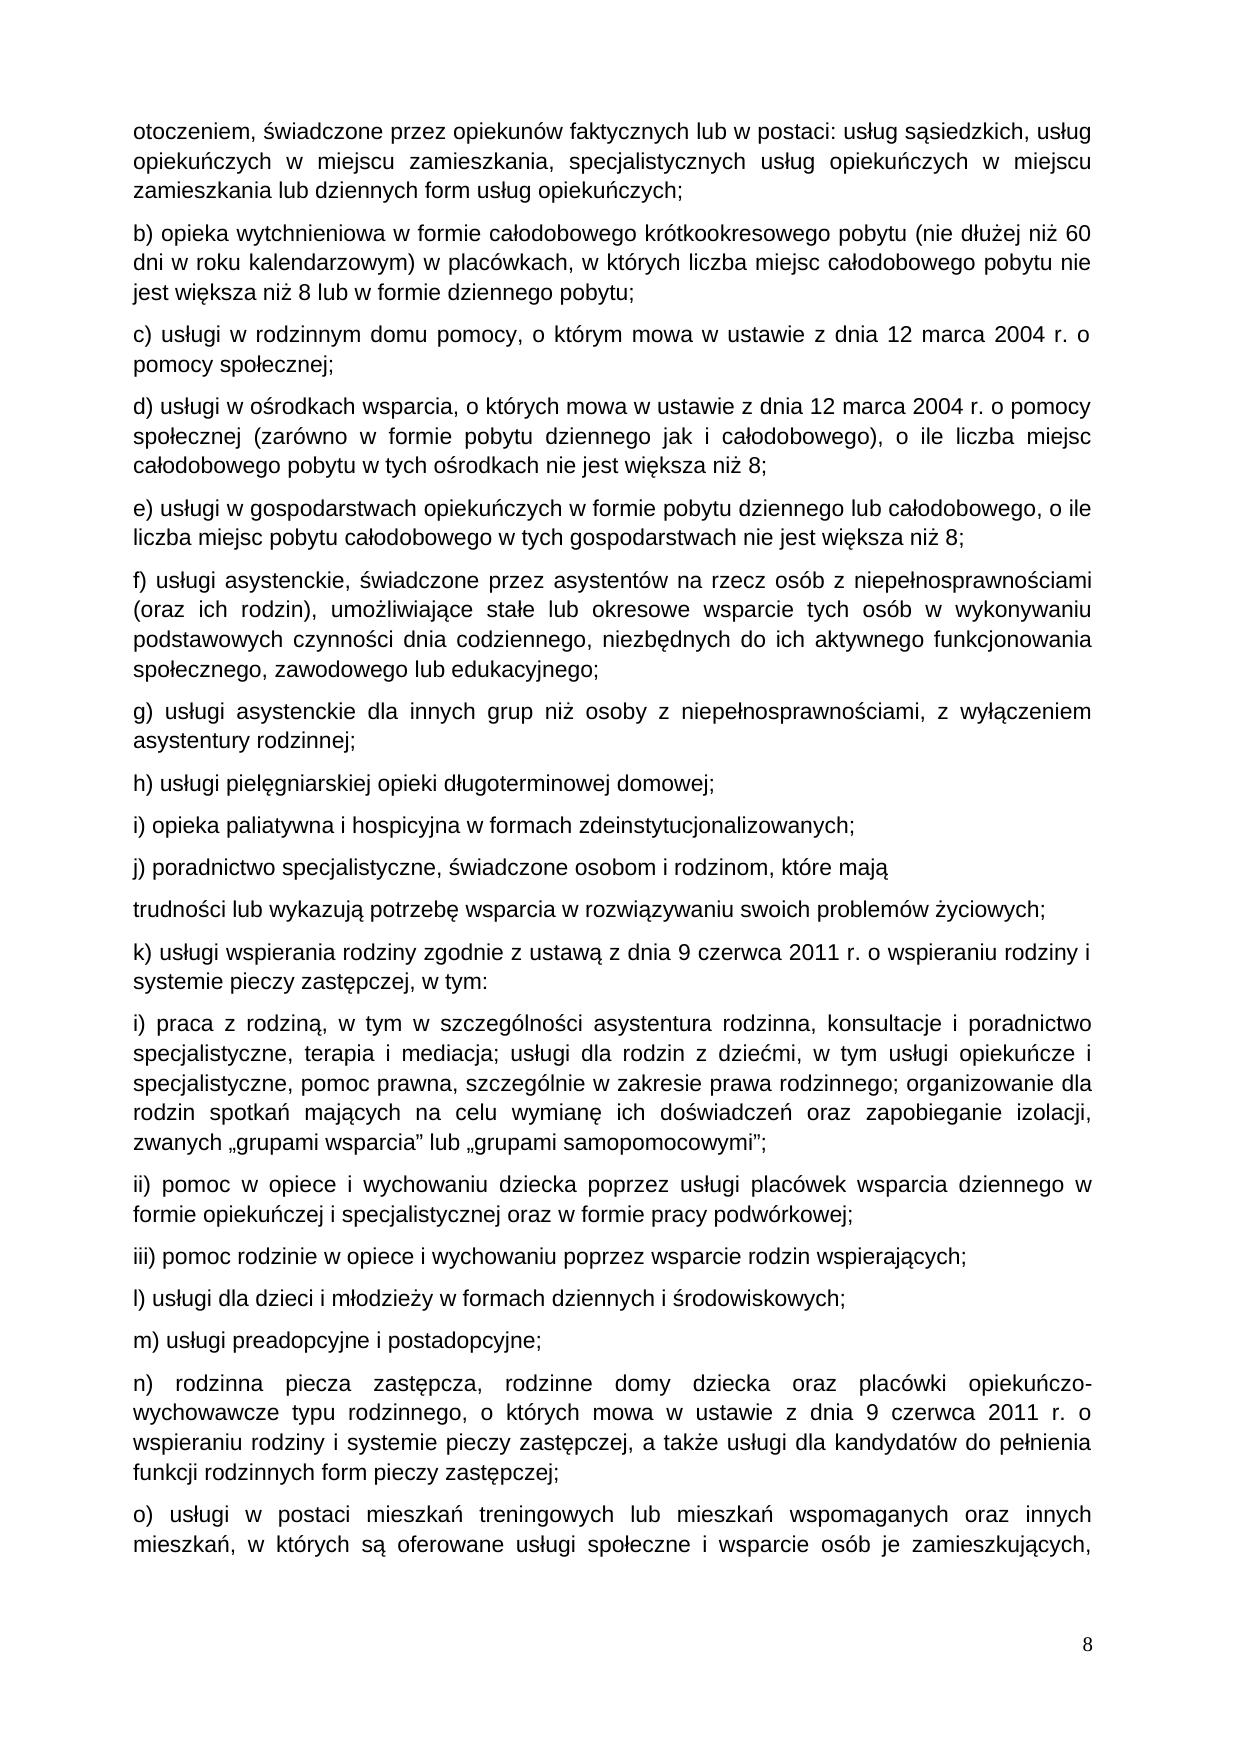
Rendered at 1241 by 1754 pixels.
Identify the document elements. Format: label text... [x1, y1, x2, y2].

text e) usługi w gospodarstwach opiekuńczych w formie pobytu dziennego lub całodobowego, o ile liczba miejsc pobytu całodobowego w tych gospodarstwach nie jest większa niż 8; [133, 495, 1092, 551]
text c) usługi w rodzinnym domu pomocy, o którym mowa w ustawie z dnia 12 marca 2004 r. o pomocy społecznej; [133, 321, 1092, 377]
text trudności lub wykazują potrzebę wsparcia w rozwiązywaniu swoich problemów życiowych; [133, 896, 1092, 923]
text d) usługi w ośrodkach wsparcia, o których mowa w ustawie z dnia 12 marca 2004 r. o pomocy społecznej (zarówno w formie pobytu dziennego jak i całodobowego), o ile liczba miejsc całodobowego pobytu w tych ośrodkach nie jest większa niż 8; [133, 393, 1092, 479]
text f) usługi asystenckie, świadczone przez asystentów na rzecz osób z niepełnosprawnościami (oraz ich rodzin), umożliwiające stałe lub okresowe wsparcie tych osób w wykonywaniu podstawowych czynności dnia codziennego, niezbędnych do ich aktywnego funkcjonowania społecznego, zawodowego lub edukacyjnego; [133, 567, 1092, 682]
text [133, 1501, 1092, 1557]
text k) usługi wspierania rodziny zgodnie z ustawą z dnia 9 czerwca 2011 r. o wspieraniu rodziny i systemie pieczy zastępczej, w tym: [133, 938, 1092, 994]
text i) opieka paliatywna i hospicyjna w formach zdeinstytucjonalizowanych; [133, 812, 1092, 838]
text j) poradnictwo specjalistyczne, świadczone osobom i rodzinom, które mają [133, 854, 1092, 880]
text l) usługi dla dzieci i młodzieży w formach dziennych i środowiskowych; [133, 1285, 1092, 1312]
text b) opieka wytchnieniowa w formie całodobowego krótkookresowego pobytu (nie dłużej niż 60 dni w roku kalendarzowym) w placówkach, w których liczba miejsc całodobowego pobytu nie jest większa niż 8 lub w formie dziennego pobytu; [133, 220, 1092, 305]
text ii) pomoc w opiece i wychowaniu dziecka poprzez usługi placówek wsparcia dziennego w formie opiekuńczej i specjalistycznej oraz w formie pracy podwórkowej; [133, 1171, 1092, 1227]
text h) usługi pielęgniarskiej opieki długoterminowej domowej; [133, 770, 1092, 796]
text iii) pomoc rodzinie w opiece i wychowaniu poprzez wsparcie rodzin wspierających; [133, 1243, 1092, 1269]
text n) rodzinna piecza zastępcza, rodzinne domy dziecka oraz placówki opiekuńczo- wychowawcze typu rodzinnego, o których mowa w ustawie z dnia 9 czerwca 2011 r. o wspieraniu rodziny i systemie pieczy zastępczej, a także usługi dla kandydatów do pełnienia funkcji rodzinnych form pieczy zastępczej; [133, 1370, 1092, 1485]
text i) praca z rodziną, w tym w szczególności asystentura rodzinna, konsultacje i poradnictwo specjalistyczne, terapia i mediacja; usługi dla rodzin z dziećmi, w tym usługi opiekuńcze i specjalistyczne, pomoc prawna, szczególnie w zakresie prawa rodzinnego; organizowanie dla rodzin spotkań mających na celu wymianę ich doświadczeń oraz zapobieganie izolacji, zwanych „grupami wsparcia” lub „grupami samopomocowymi”; [133, 1010, 1092, 1155]
text m) usługi preadopcyjne i postadopcyjne; [133, 1327, 1092, 1354]
text g) usługi asystenckie dla innych grup niż osoby z niepełnosprawnościami, z wyłączeniem asystentury rodzinnej; [133, 698, 1092, 754]
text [133, 118, 1092, 204]
